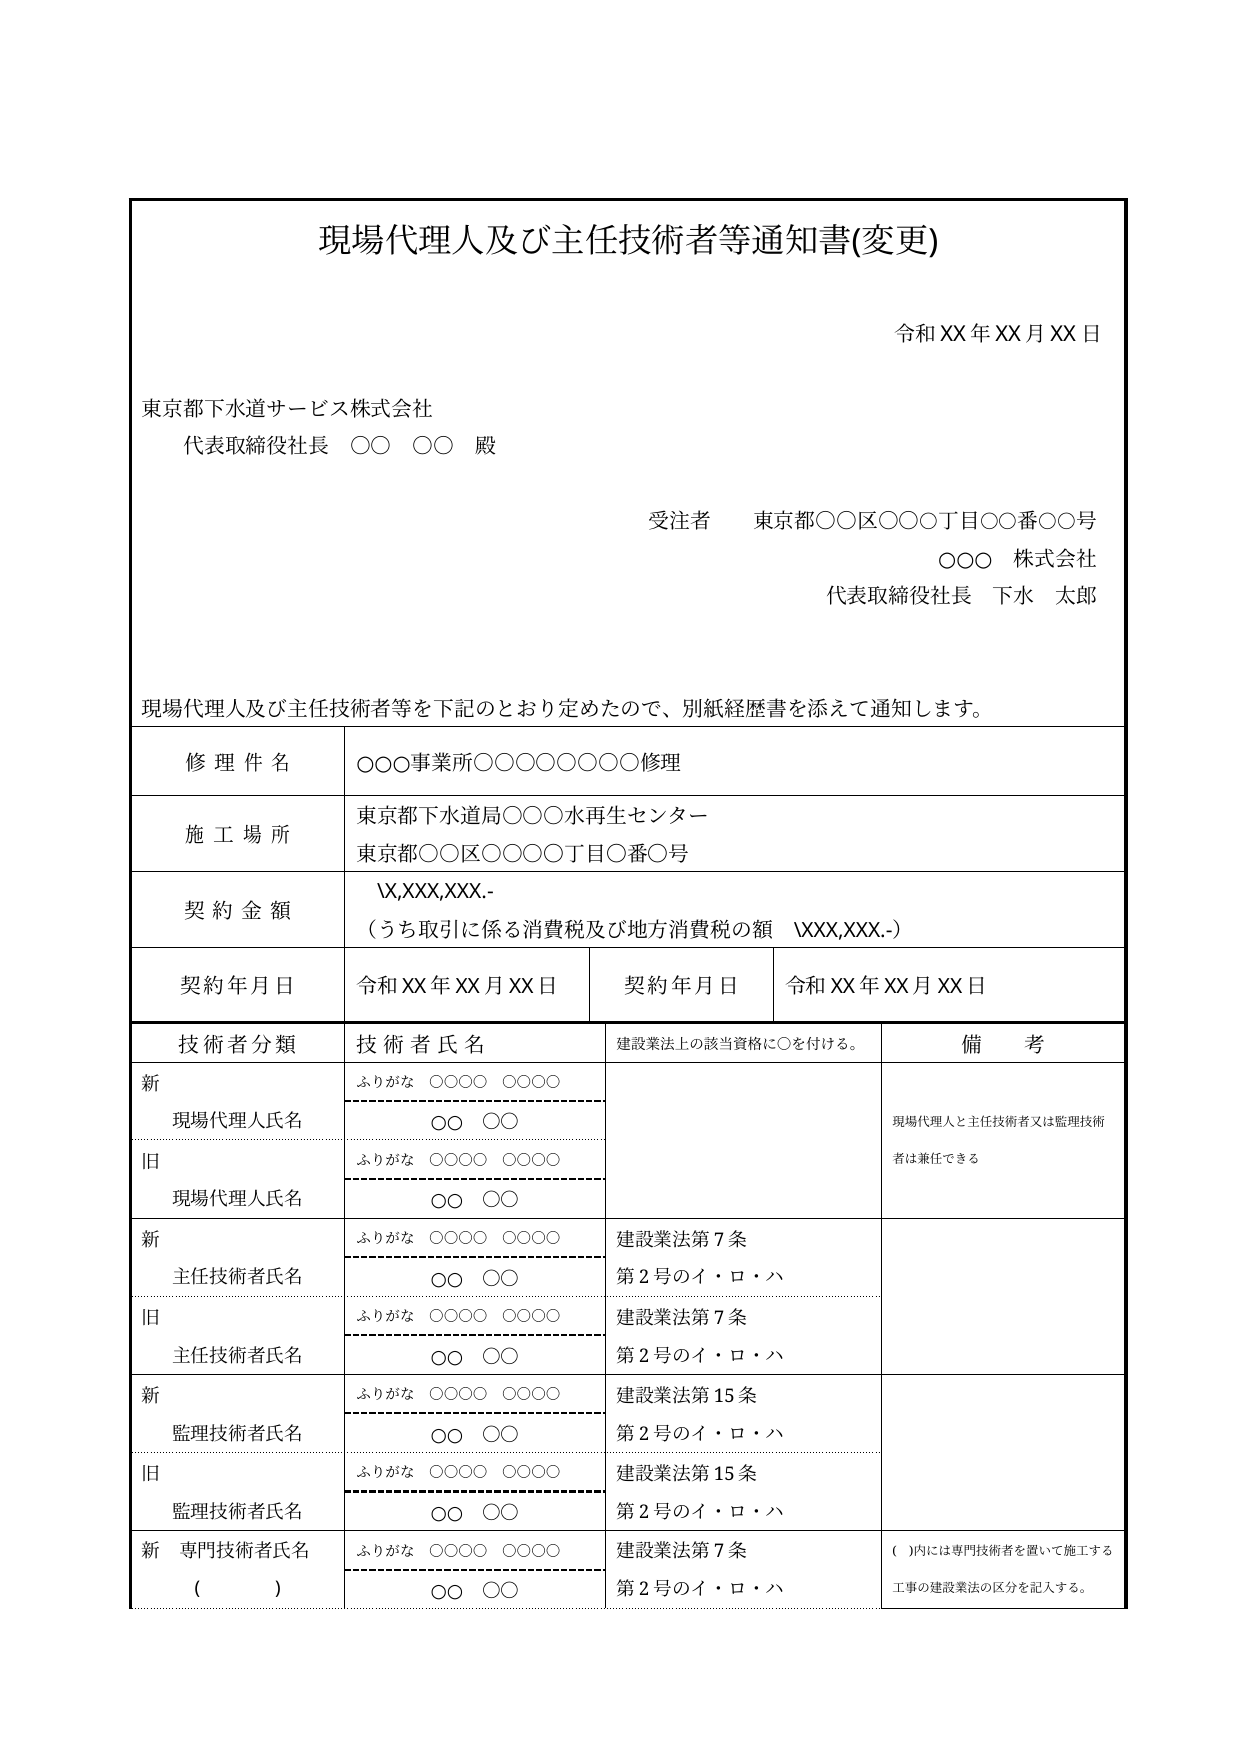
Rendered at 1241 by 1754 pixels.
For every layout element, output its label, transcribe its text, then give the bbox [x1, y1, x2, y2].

table_cell 備考 [882, 1024, 1124, 1062]
table_cell 旧 現場代理人氏名 [132, 1139, 344, 1217]
table_cell ○○ ○○ [345, 1256, 605, 1296]
table_cell 修理件名 [132, 727, 344, 795]
table_cell ふりがな ○○○○ ○○○○ [345, 1452, 605, 1490]
table_cell [882, 1375, 1124, 1530]
table_cell 新 現場代理人氏名 [132, 1063, 344, 1139]
table_cell 東京都下水道局○○○水再生センター 東京都○○区○○○〇丁目〇番〇号 [345, 796, 1124, 871]
table_cell ふりがな ○○○○ ○○○○ [345, 1531, 605, 1568]
table_cell ふりがな ○○○○ ○○○○ [345, 1296, 605, 1334]
table_cell 契約年月日 [590, 948, 773, 1021]
table_cell 建設業法第15条 第2号のイ・ロ・ハ [606, 1375, 881, 1452]
table_cell 建設業法第7条 第2号のイ・ロ・ハ [606, 1531, 881, 1608]
table_cell 施工場所 [132, 796, 344, 871]
table_cell ふりがな ○○○○ ○○○○ [345, 1375, 605, 1412]
table_cell ○○○事業所○○○○○○○○修理 [345, 727, 1124, 795]
table_cell ふりがな ○○○○ ○○○○ [345, 1063, 605, 1100]
table_cell 建設業法第7条 第2号のイ・ロ・ハ [606, 1296, 881, 1374]
table_cell 技術者氏名 [345, 1024, 605, 1062]
table_cell ○○ ○○ [345, 1178, 605, 1217]
table_cell 建設業法上の該当資格に○を付ける。 [606, 1024, 881, 1062]
table_cell ○○ ○○ [345, 1334, 605, 1374]
table_cell 旧 監理技術者氏名 [132, 1452, 344, 1530]
table_header 現場代理人及び主任技術者等通知書(変更) 令和XX年XX月XX 日 東京都下水道サービス株式会社 代表取締役社長 ○○ ○○ 殿 受注者 東京都○○区○○○丁目○○番○○号 ○○○ 株式会社 代表取締役社長 下水 太郎 現場代理人及び主任技術者等を下記のとおり定めたので、別紙経歴書を添えて通知します。 [132, 201, 1124, 726]
table_cell ○○ ○○ [345, 1490, 605, 1530]
table_cell 現場代理人と主任技術者又は監理技術者は兼任できる [882, 1063, 1124, 1217]
table_cell [882, 1219, 1124, 1374]
table_cell ( )内には専門技術者を置いて施工する工事の建設業法の区分を記入する。 [882, 1531, 1124, 1608]
table_cell 技術者分類 [132, 1024, 344, 1062]
table_cell 新 専門技術者氏名 ( ) [132, 1531, 344, 1608]
table_cell ふりがな ○○○○ ○○○○ [345, 1139, 605, 1178]
table_cell 新 監理技術者氏名 [132, 1375, 344, 1452]
table_cell 令和XX年XX月XX日 [345, 948, 589, 1021]
table_cell ふりがな ○○○○ ○○○○ [345, 1219, 605, 1256]
table_cell 契約金額 [132, 872, 344, 947]
table_cell 令和XX年XX月XX日 [774, 948, 1124, 1021]
table_cell 旧 主任技術者氏名 [132, 1296, 344, 1374]
table_cell \X,XXX,XXX.‐ （うち取引に係る消費税及び地方消費税の額 \XXX,XXX.‐） [345, 872, 1124, 947]
table_cell [606, 1063, 881, 1217]
table_cell 建設業法第7条 第2号のイ・ロ・ハ [606, 1219, 881, 1296]
table_cell 建設業法第15条 第2号のイ・ロ・ハ [606, 1452, 881, 1530]
table_cell ○○ ○○ [345, 1412, 605, 1452]
table_cell ○○ ○○ [345, 1569, 605, 1608]
table_cell 契約年月日 [132, 948, 344, 1021]
table_cell ○○ ○○ [345, 1100, 605, 1139]
table_cell 新 主任技術者氏名 [132, 1219, 344, 1296]
